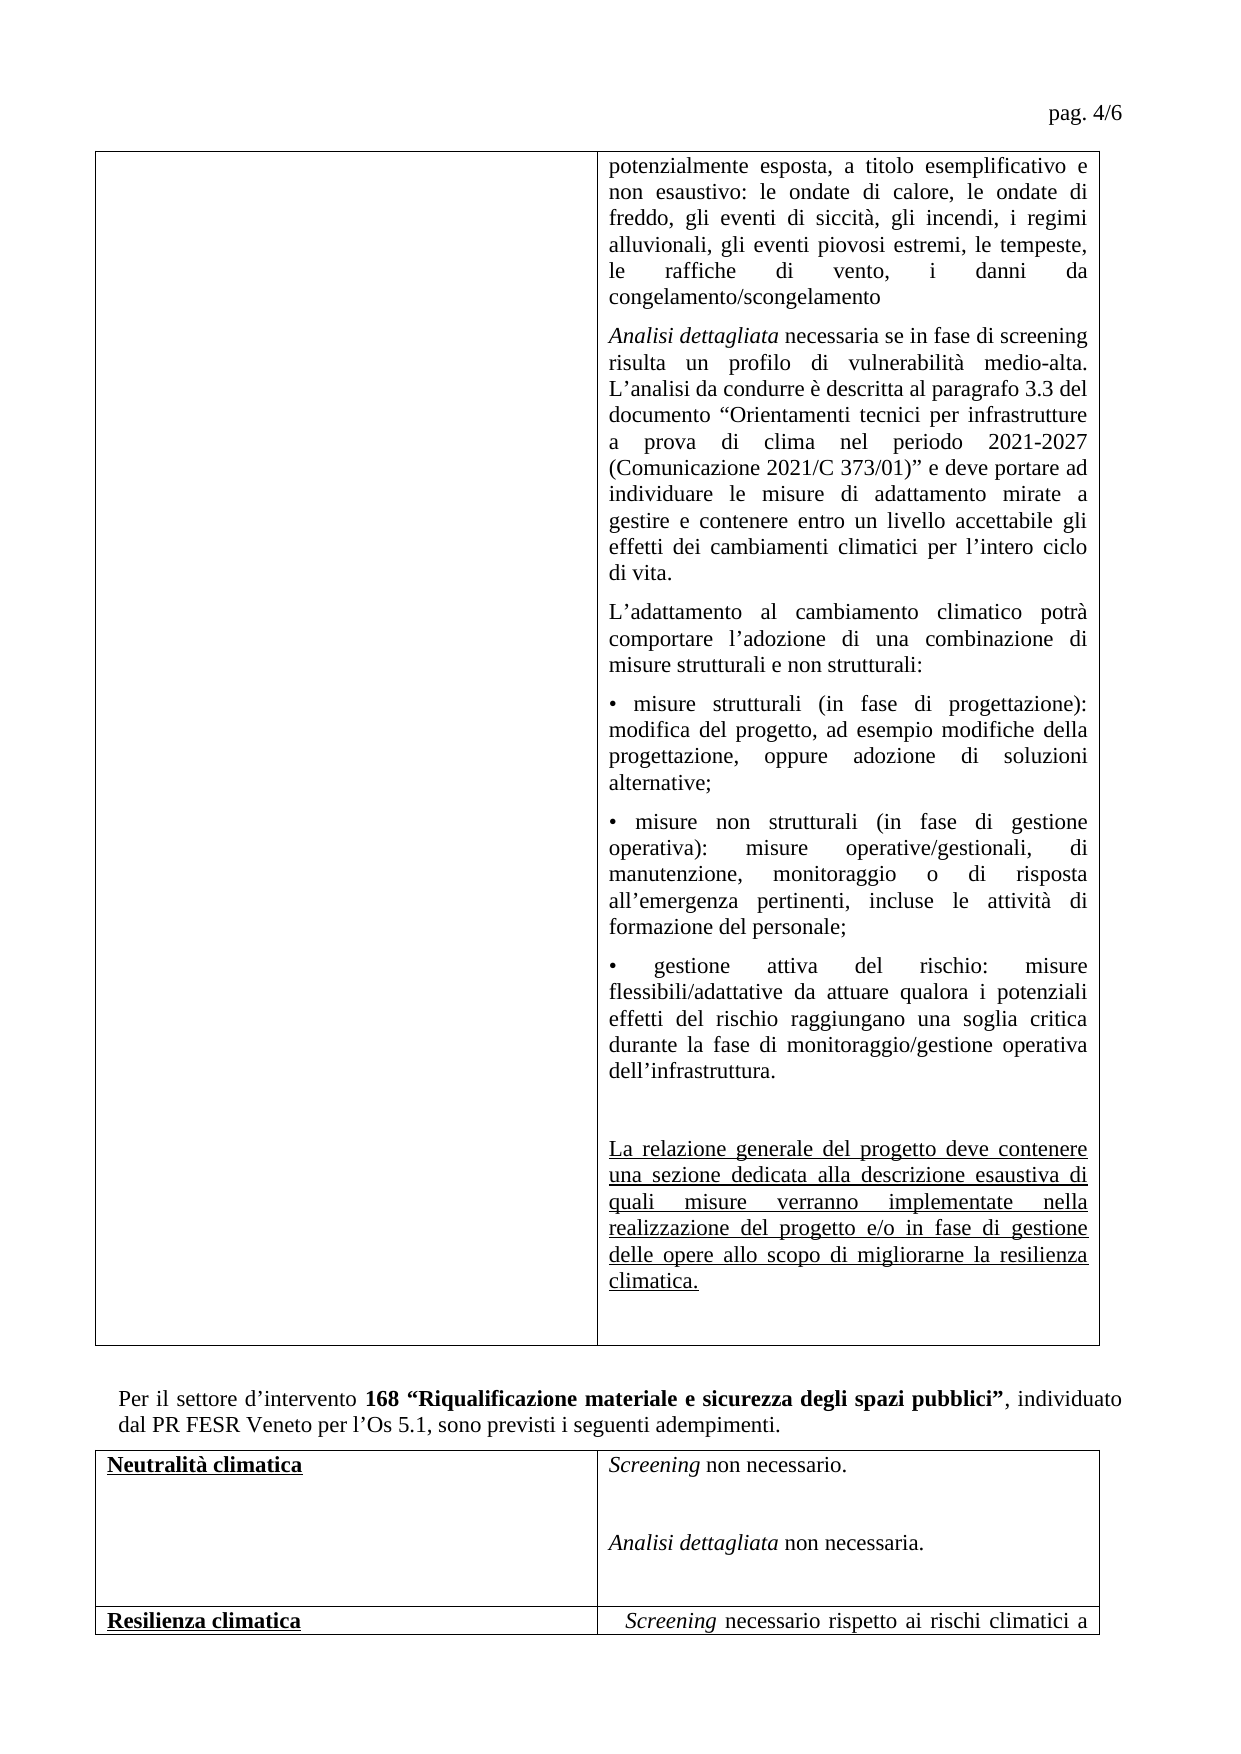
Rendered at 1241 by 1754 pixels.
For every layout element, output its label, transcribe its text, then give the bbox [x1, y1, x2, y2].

table_header Neutralità climatica [96, 1451, 597, 1606]
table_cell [598, 152, 1099, 1345]
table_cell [96, 152, 597, 1345]
text Per il settore d’intervento 168 “Riqualificazione materiale e sicurezza degli spazi pubblici”, individuato dal PR FESR Veneto per l’Os 5.1, sono previsti i seguenti adempimenti. [118, 1384, 1122, 1437]
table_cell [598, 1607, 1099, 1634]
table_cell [96, 1607, 597, 1634]
table_header Screening non necessario. Analisi dettagliata non necessaria. [598, 1451, 1099, 1606]
